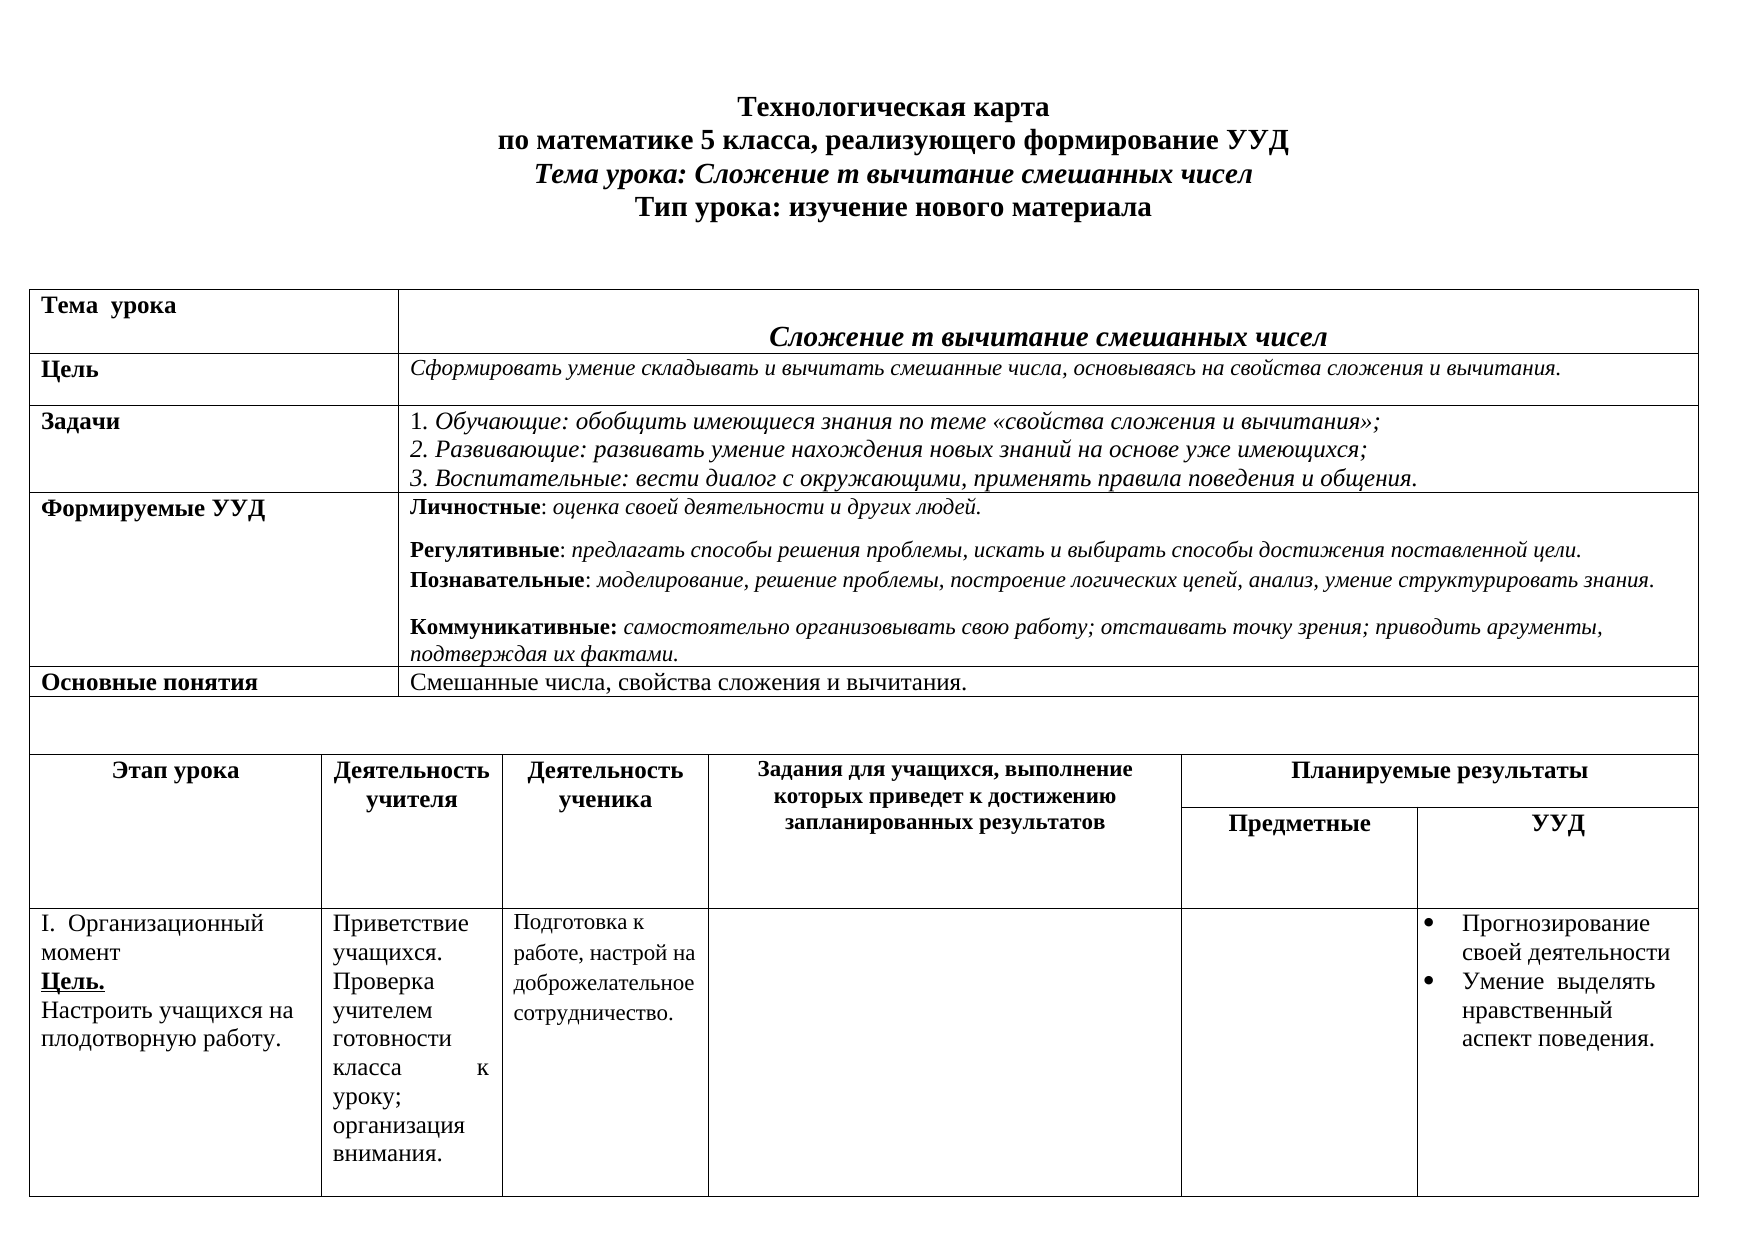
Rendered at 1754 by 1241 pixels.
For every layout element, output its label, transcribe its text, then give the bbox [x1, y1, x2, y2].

table_cell Задачи [30, 406, 398, 492]
table_cell Смешанные числа, свойства сложения и вычитания. [399, 667, 1698, 696]
table_cell Сформировать умение складывать и вычитать смешанные числа, основываясь на свойства сложения и вычитания. [399, 354, 1698, 405]
text по математике 5 класса, реализующего формирование УУД [148, 122, 1639, 156]
text Технологическая карта [148, 89, 1639, 122]
table_cell УУД [1418, 808, 1698, 907]
table_cell Прогнозирование своей деятельности Умение выделять нравственный аспект поведения. [1418, 909, 1698, 1196]
table_cell Этап урока [30, 755, 321, 907]
table_cell Деятельность ученика [503, 755, 708, 907]
table_cell [709, 909, 1181, 1196]
table_cell Формируемые УУД [30, 493, 398, 666]
table_cell Приветствие учащихся. Проверка учителем готовности класса к уроку; организация внимания. [322, 909, 502, 1196]
table_cell Предметные [1182, 808, 1417, 907]
table_header Сложение т вычитание смешанных чисел [399, 290, 1698, 353]
table_cell Задания для учащихся, выполнение которых приведет к достижению запланированных результатов [709, 755, 1181, 907]
text Тема урока: Сложение т вычитание смешанных чисел [148, 156, 1639, 189]
table_cell Деятельность учителя [322, 755, 502, 907]
table_cell I. Организационный момент Цель. Настроить учащихся на плодотворную работу. [30, 909, 321, 1196]
table_cell [30, 697, 1698, 754]
table_cell Подготовка к работе, настрой на доброжелательное сотрудничество. [503, 909, 708, 1196]
table_cell [1182, 909, 1417, 1196]
text Тип урока: изучение нового материала [148, 189, 1639, 223]
table_cell Планируемые результаты [1182, 755, 1698, 807]
table_cell Личностные: оценка своей деятельности и других людей. Регулятивные: предлагать способы решения проблемы, искать и выбирать способы достижения поставленной цели. Познавательные: моделирование, решение проблемы, построение логических цепей, анализ, умение структурировать знания. Коммуникативные: самостоятельно организовывать свою работу; отстаивать точку зрения; приводить аргументы, подтверждая их фактами. [399, 493, 1698, 666]
table_header Тема урока [30, 290, 398, 353]
table_cell Цель [30, 354, 398, 405]
table_cell Основные понятия [30, 667, 398, 696]
table_cell 1. Обучающие: обобщить имеющиеся знания по теме «свойства сложения и вычитания»; 2. Развивающие: развивать умение нахождения новых знаний на основе уже имеющихся; 3. Воспитательные: вести диалог с окружающими, применять правила поведения и общения. [399, 406, 1698, 492]
